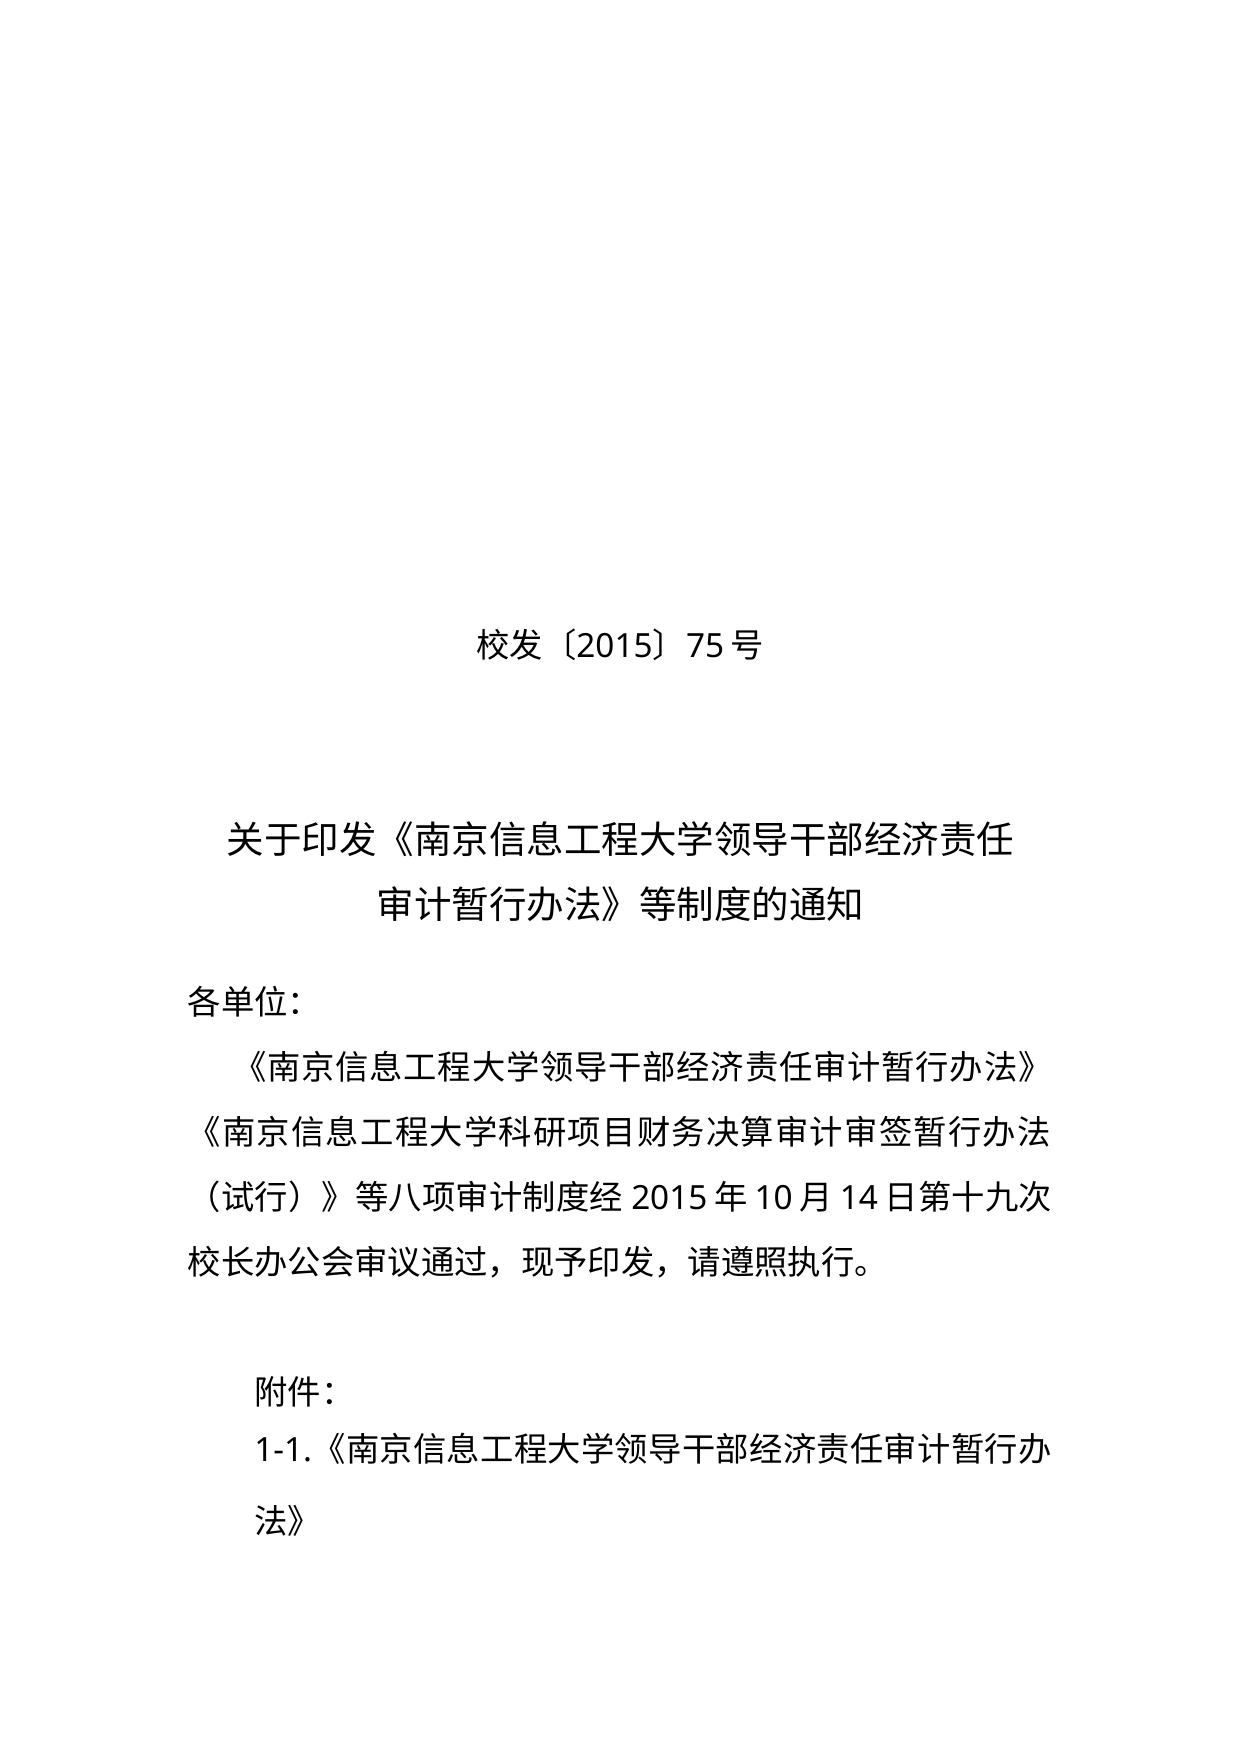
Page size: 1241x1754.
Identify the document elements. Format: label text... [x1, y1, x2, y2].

text 校发〔2015〕75号 [187, 610, 1053, 675]
text 各单位： [187, 968, 1053, 1033]
text 附件： [187, 1358, 1053, 1423]
text 《南京信息工程大学领导干部经济责任审计暂行办法》、《南京信息工程大学科研项目财务决算审计审签暂行办法（试行）》等八项审计制度经2015年10月14日第十九次校长办公会审议通过，现予印发，请遵照执行。 [187, 1033, 1053, 1293]
text 1-1.《南京信息工程大学领导干部经济责任审计暂行办法》 [254, 1423, 1053, 1543]
text 审计暂行办法》等制度的通知 [187, 870, 1053, 935]
text 关于印发《南京信息工程大学领导干部经济责任 [187, 805, 1053, 870]
